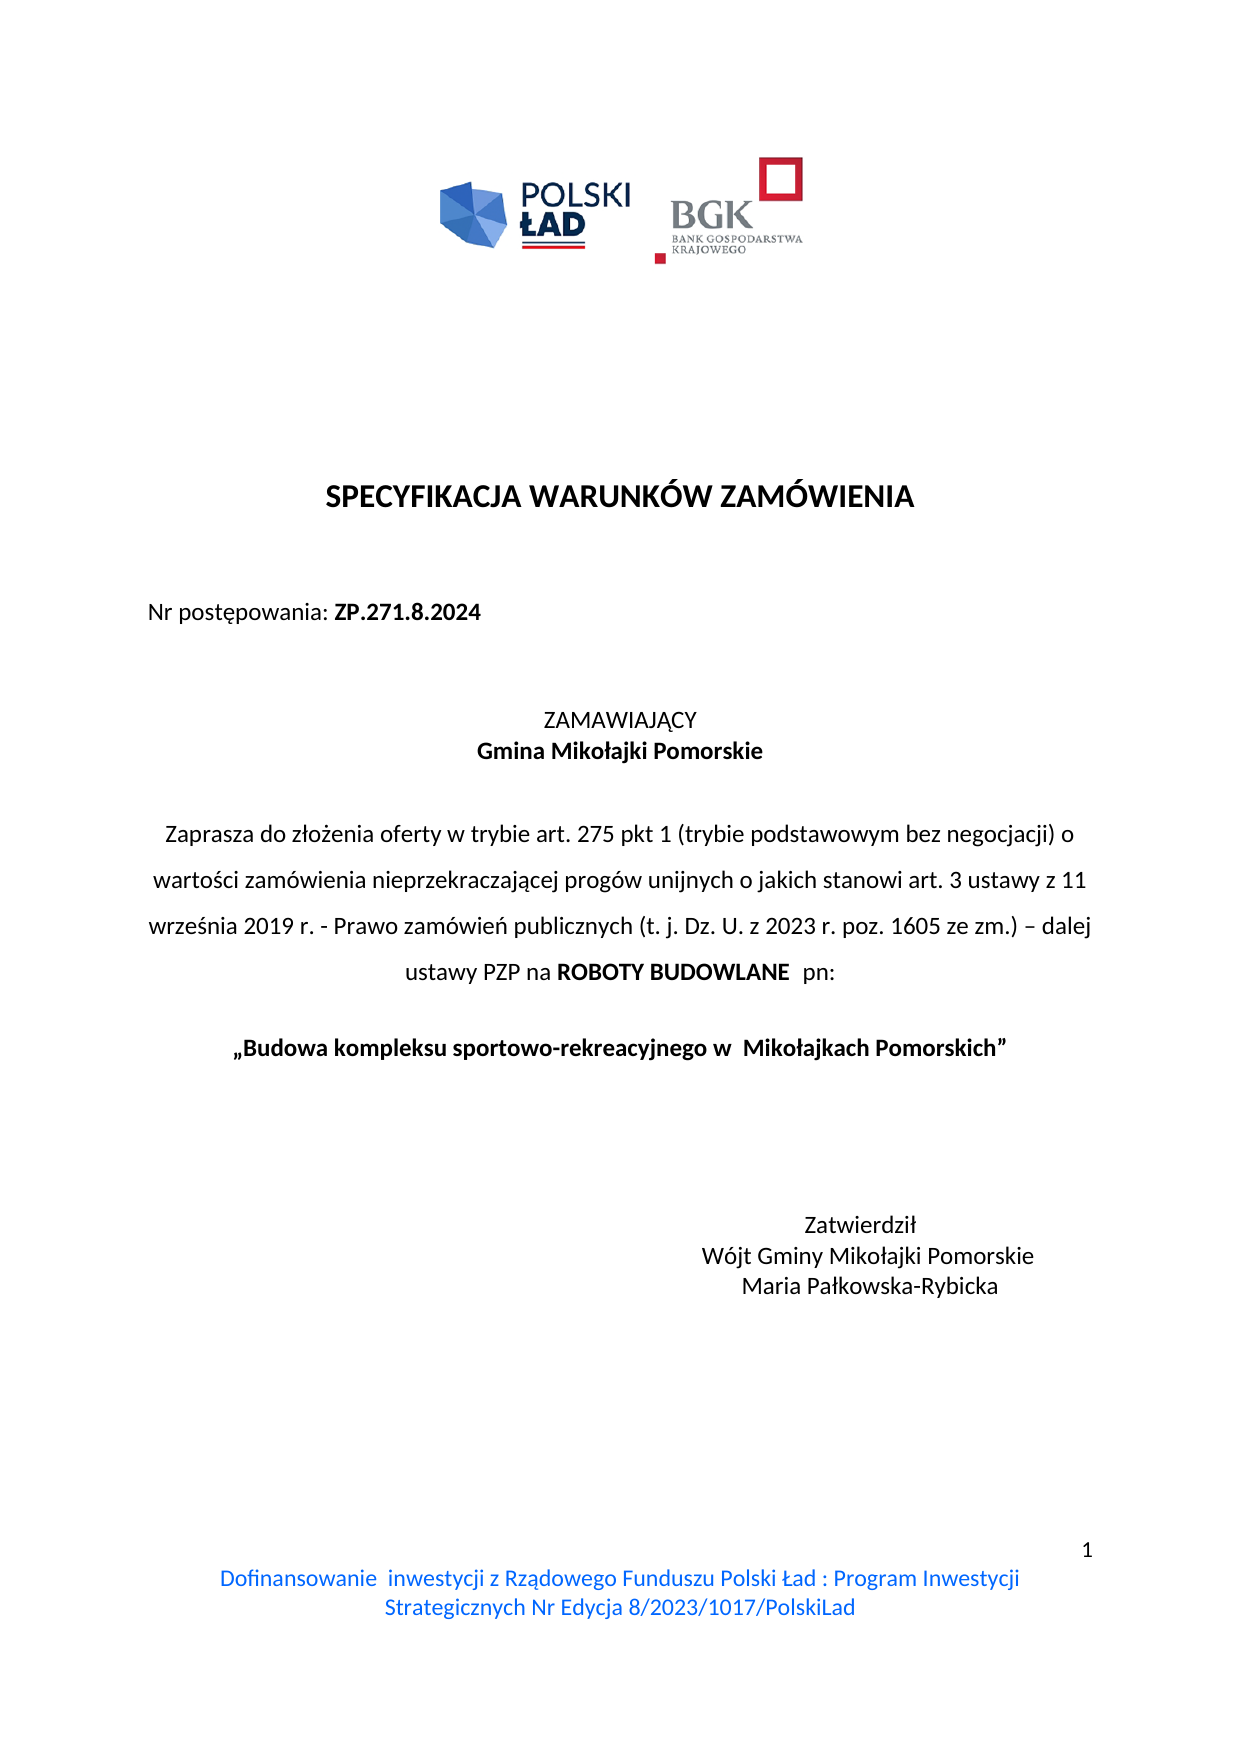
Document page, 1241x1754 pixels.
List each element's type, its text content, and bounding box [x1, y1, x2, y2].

text ZAMAWIAJĄCY [148, 704, 1093, 735]
text Zatwierdził [148, 1209, 1093, 1240]
picture [421, 147, 819, 275]
text Wójt Gminy Mikołajki Pomorskie [148, 1240, 1093, 1271]
text SPECYFIKACJA WARUNKÓW ZAMÓWIENIA [148, 475, 1093, 516]
text „Budowa kompleksu sportowo-rekreacyjnego w Mikołajkach Pomorskich” [148, 1001, 1093, 1062]
text Nr postępowania: ZP.271.8.2024 [148, 596, 1093, 627]
text Maria Pałkowska-Rybicka [148, 1271, 1093, 1301]
text Gmina Mikołajki Pomorskie [148, 735, 1093, 765]
text Zaprasza do złożenia oferty w trybie art. 275 pkt 1 (trybie podstawowym bez negocjacji) o wartości zamówienia nieprzekraczającej progów unijnych o jakich stanowi art. 3 ustawy z 11 września 2019 r. - Prawo zamówień publicznych (t. j. Dz. U. z 2023 r. poz. 1605 ze zm.) – dalej ustawy PZP na ROBOTY BUDOWLANE pn: [148, 818, 1093, 986]
